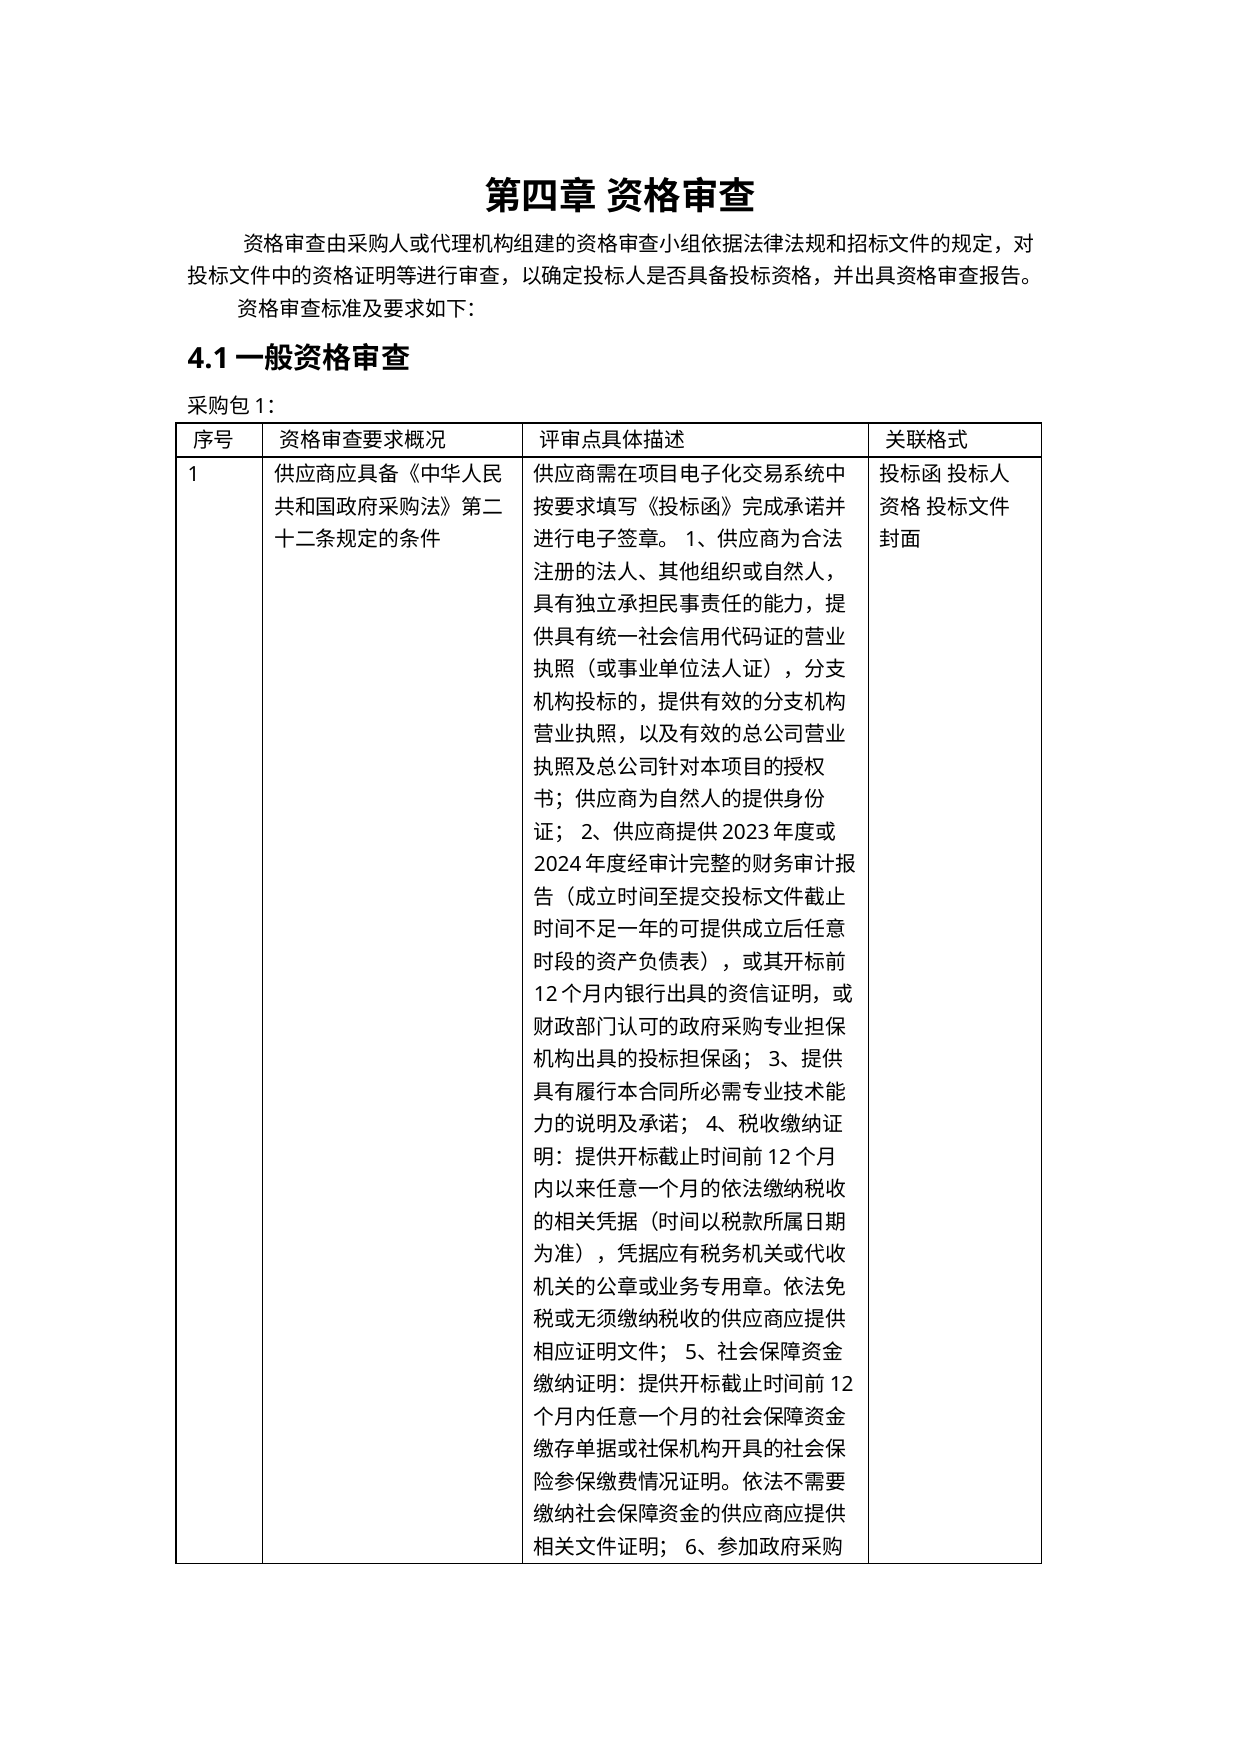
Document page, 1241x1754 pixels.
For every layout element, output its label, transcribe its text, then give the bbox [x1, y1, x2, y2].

text 采购包1： [187, 389, 1053, 422]
table_header 评审点具体描述 [523, 424, 868, 456]
table_header 序号 [177, 424, 262, 456]
table_header 关联格式 [869, 424, 1041, 456]
text 第四章 资格审查 [187, 162, 1053, 227]
table_cell 1 [177, 458, 262, 1563]
text 4.1一般资格审查 [187, 324, 1053, 389]
text 资格审查由采购人或代理机构组建的资格审查小组依据法律法规和招标文件的规定，对投标文件中的资格证明等进行审查，以确定投标人是否具备投标资格，并出具资格审查报告。 [187, 227, 1053, 292]
text 资格审查标准及要求如下： [187, 292, 1053, 324]
table_header 资格审查要求概况 [263, 424, 522, 456]
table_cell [523, 458, 868, 1563]
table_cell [263, 458, 522, 1563]
table_cell 投标函 投标人资格 投标文件封面 [869, 458, 1041, 1563]
